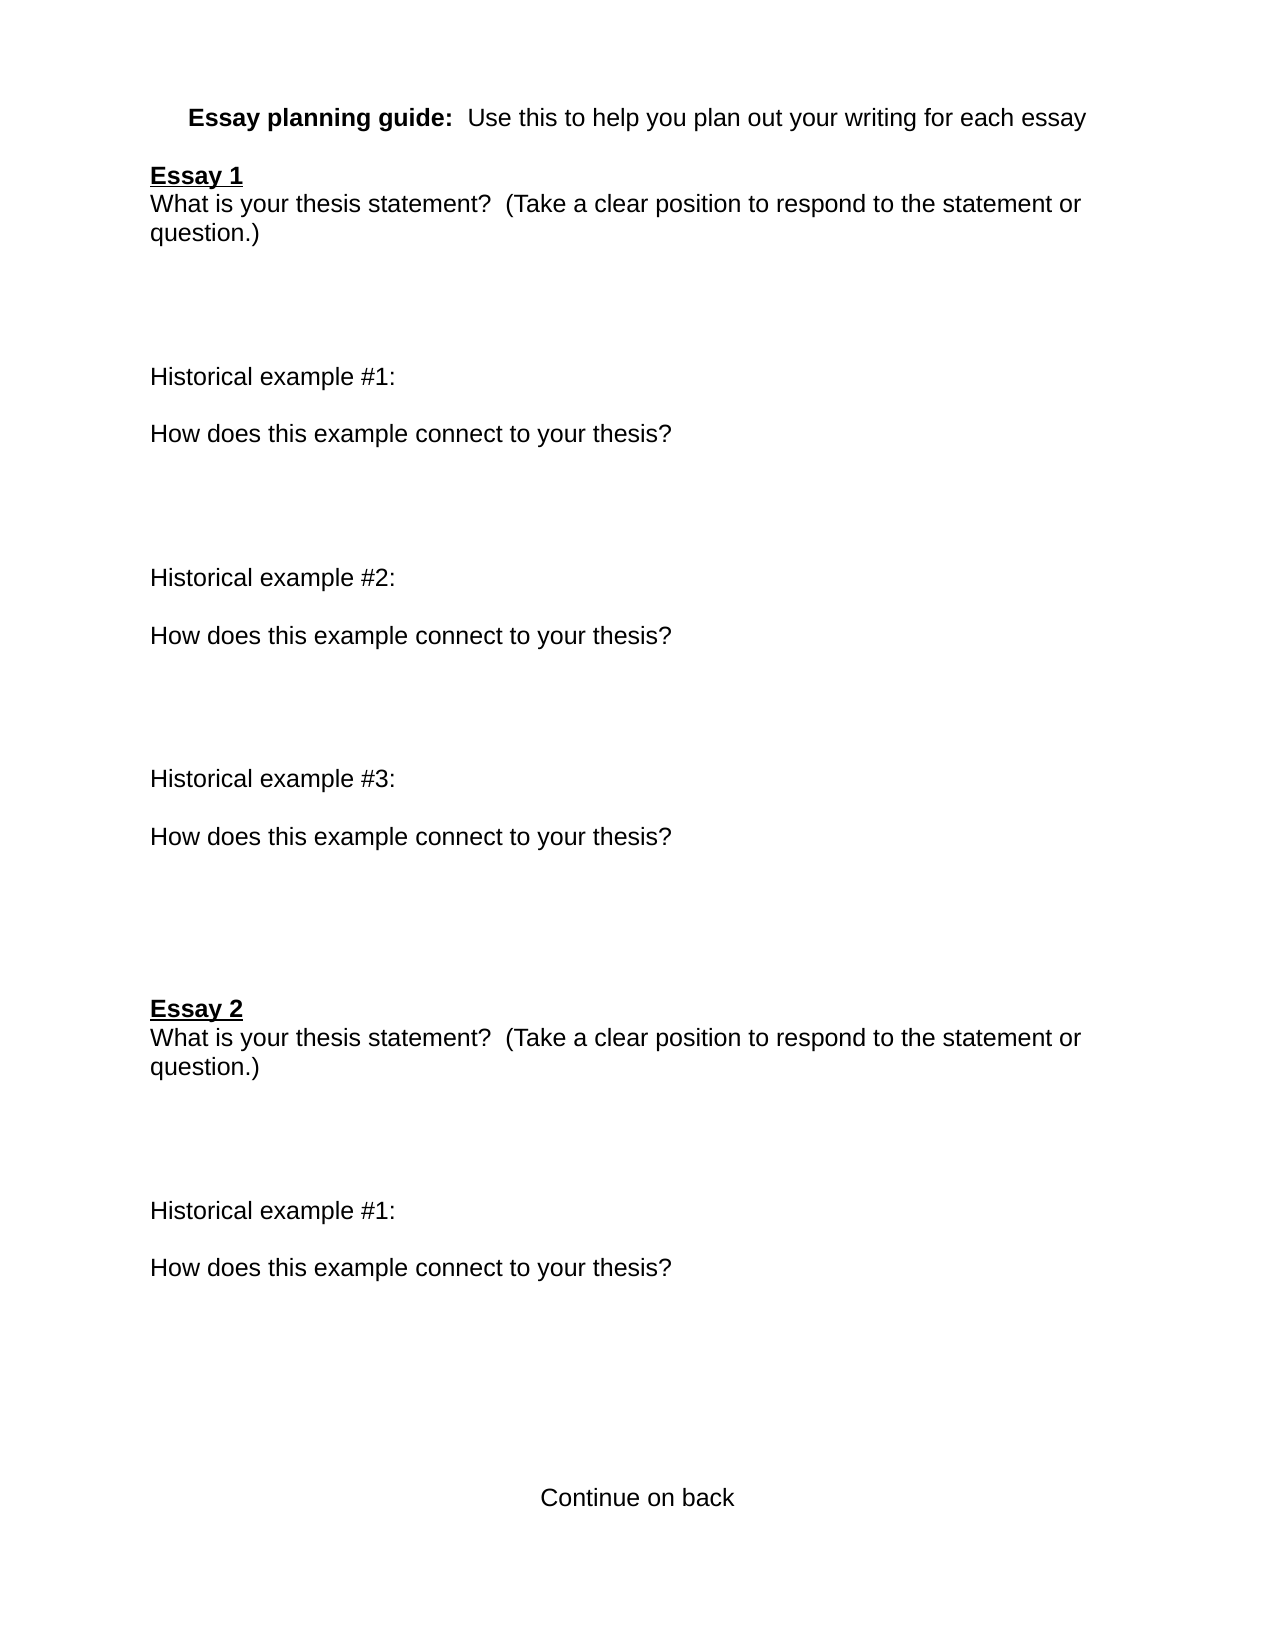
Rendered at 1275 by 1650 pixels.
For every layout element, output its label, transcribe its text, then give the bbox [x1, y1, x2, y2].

text Essay 1 [150, 161, 1125, 189]
text What is your thesis statement? (Take a clear position to respond to the statement or question.) [150, 1023, 1125, 1081]
text Historical example #1: [150, 1196, 1125, 1224]
text Historical example #3: [150, 764, 1125, 793]
text Essay 2 [150, 994, 1125, 1023]
text How does this example connect to your thesis? [150, 822, 1125, 851]
text Historical example #2: [150, 563, 1125, 592]
text How does this example connect to your thesis? [150, 419, 1125, 448]
text Continue on back [150, 1483, 1125, 1512]
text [150, 1253, 1125, 1282]
text How does this example connect to your thesis? [150, 621, 1125, 649]
text Historical example #1: [150, 362, 1125, 391]
text What is your thesis statement? (Take a clear position to respond to the statement or question.) [150, 189, 1125, 247]
text Essay planning guide: Use this to help you plan out your writing for each essay [150, 103, 1125, 132]
